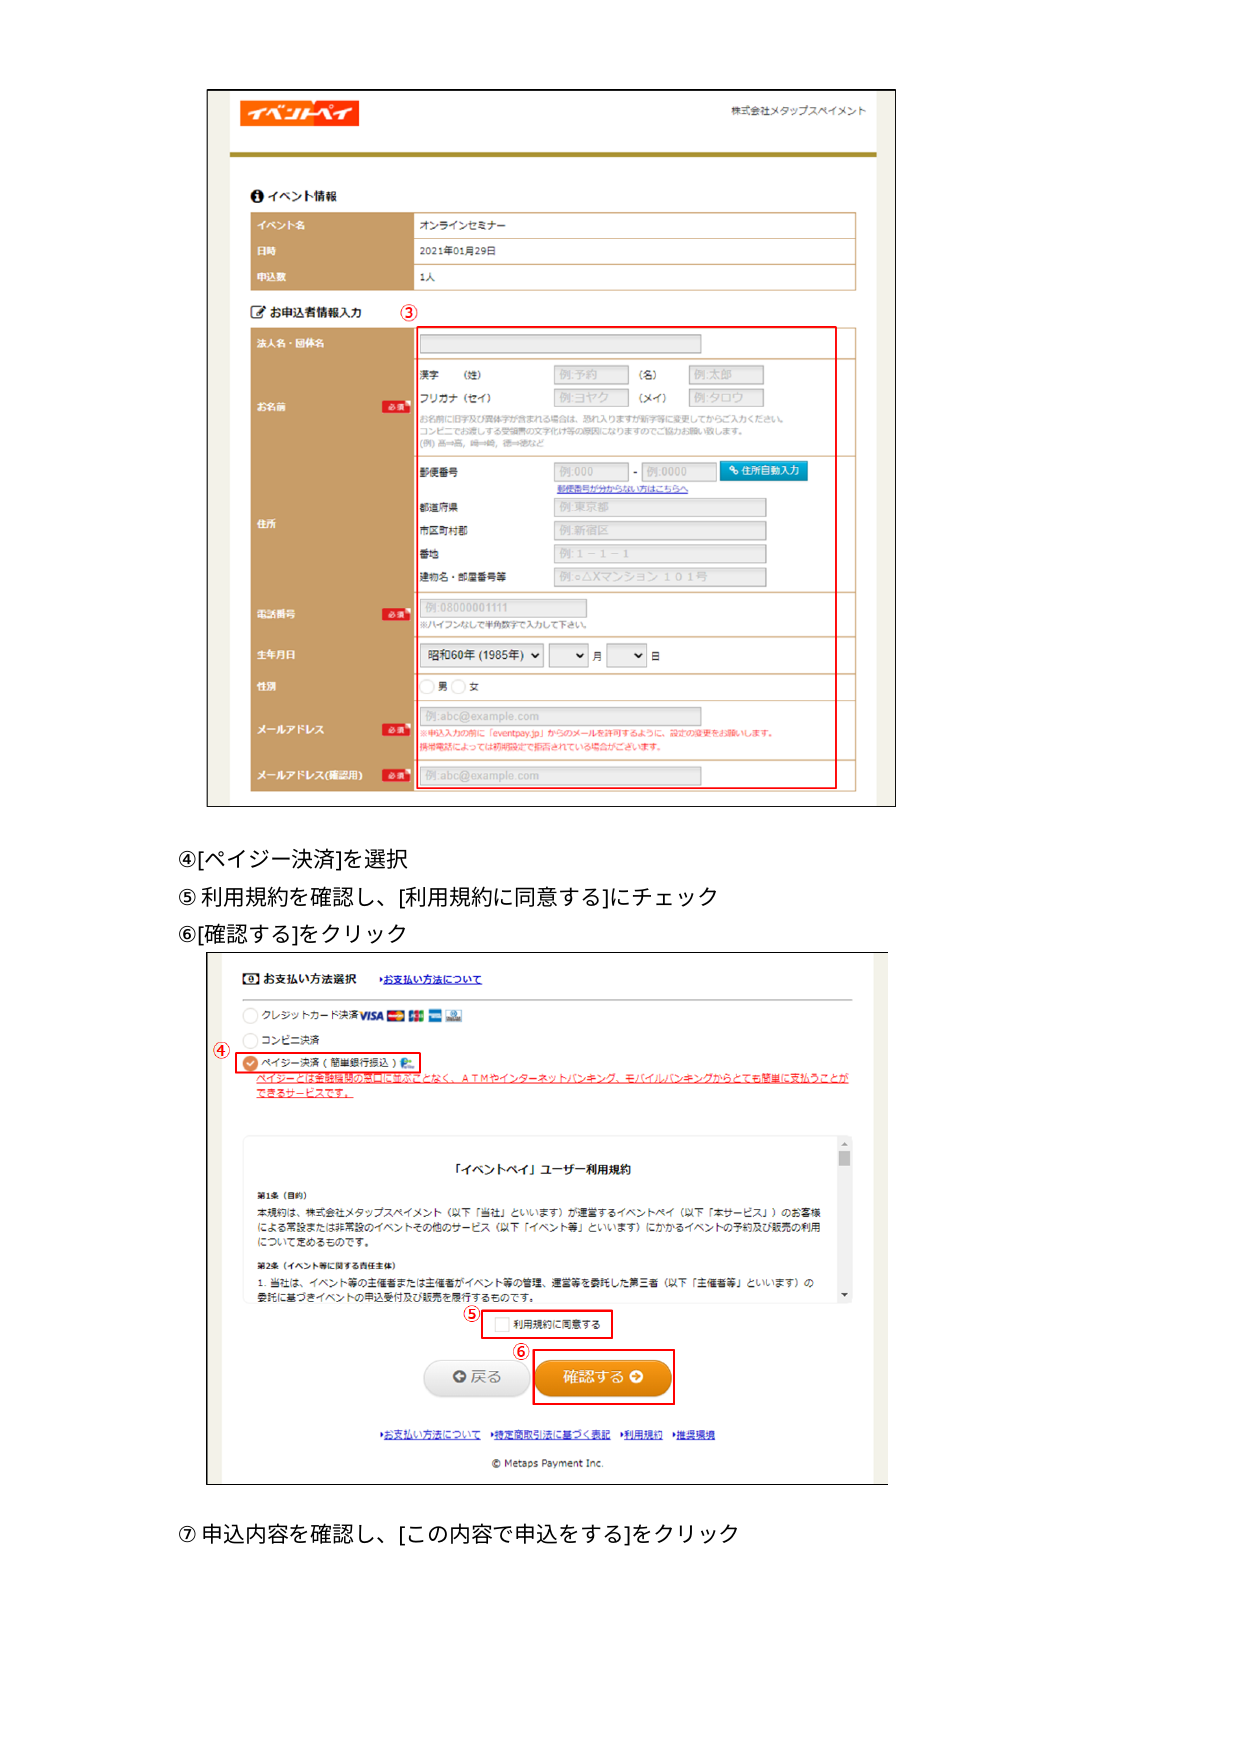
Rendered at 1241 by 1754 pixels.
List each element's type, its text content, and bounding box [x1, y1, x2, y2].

picture [177, 952, 888, 1485]
picture [177, 89, 896, 807]
text ⑤利用規約を確認し、[利用規約に同意する]にチェック [177, 877, 1165, 914]
text ⑥[確認する]をクリック [177, 914, 1165, 952]
text ④[ペイジー決済]を選択 [177, 839, 1165, 877]
text ⑦申込内容を確認し、[この内容で申込をする]をクリック [177, 1514, 1165, 1552]
